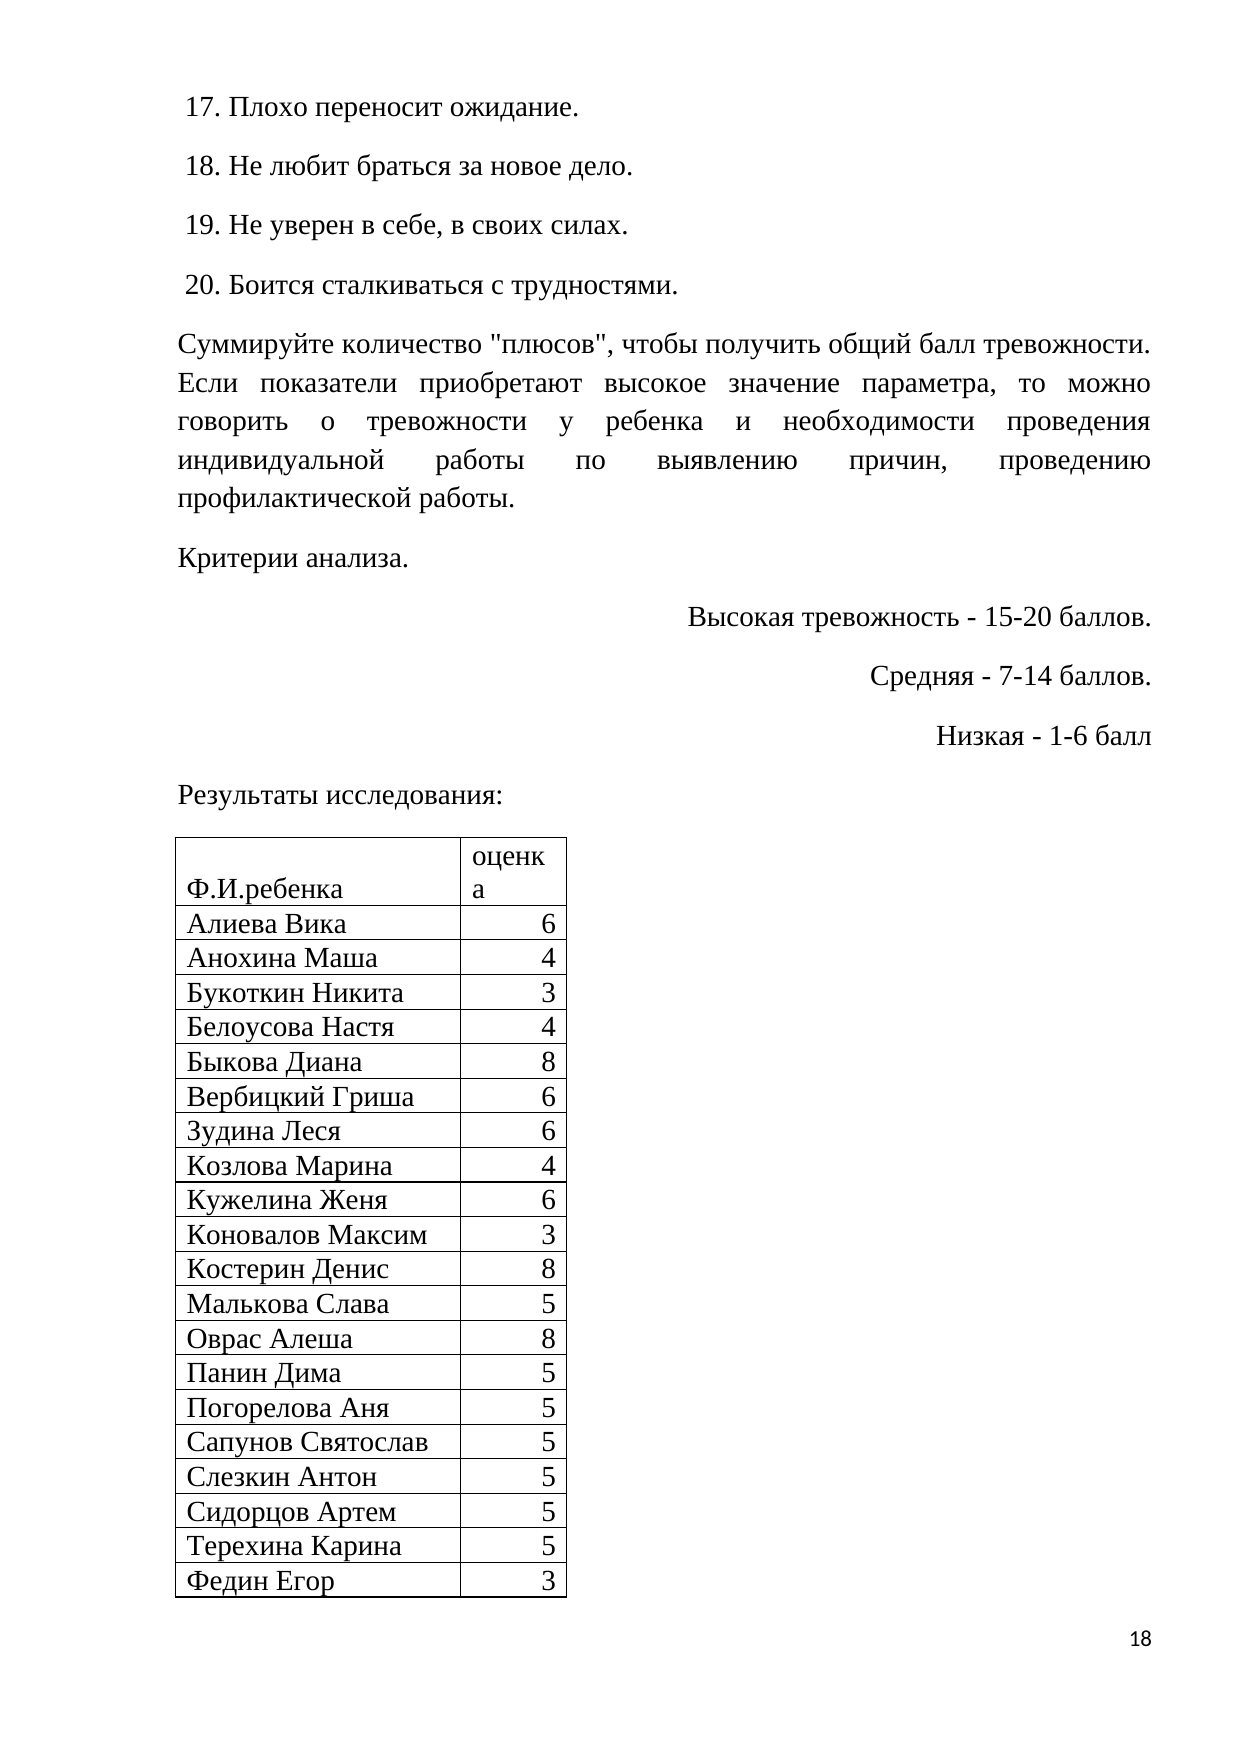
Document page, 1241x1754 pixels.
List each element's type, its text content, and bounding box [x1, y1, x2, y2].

text Суммируйте количество "плюсов", чтобы получить общий балл тревожности. Если показатели приобретают высокое значение параметра, то можно говорить о тревожности у ребенка и необходимости проведения индивидуальной работы по выявлению причин, проведению профилактической работы. [177, 326, 1152, 514]
table_cell Кужелина Женя [176, 1183, 460, 1216]
table_cell Зудина Леся [176, 1113, 460, 1147]
table_cell 5 [461, 1528, 566, 1562]
table_cell Погорелова Аня [176, 1390, 460, 1423]
table_cell Малькова Слава [176, 1286, 460, 1320]
table_cell 5 [461, 1355, 566, 1389]
table_cell Костерин Денис [176, 1252, 460, 1285]
table_cell Федин Егор [176, 1563, 460, 1596]
table_cell 6 [461, 906, 566, 939]
text 19. Не уверен в себе, в своих силах. [177, 207, 1152, 241]
table_cell Коновалов Максим [176, 1217, 460, 1251]
table_cell Козлова Марина [176, 1148, 460, 1181]
table_cell Белоусова Настя [176, 1010, 460, 1043]
text Средняя - 7-14 баллов. [177, 658, 1152, 692]
table_cell Быкова Диана [176, 1044, 460, 1078]
table_cell Букоткин Никита [176, 975, 460, 1008]
table_cell 8 [461, 1321, 566, 1354]
table_cell 5 [461, 1286, 566, 1320]
table_cell 8 [461, 1044, 566, 1078]
text 17. Плохо переносит ожидание. [177, 89, 1152, 122]
table_cell Слезкин Антон [176, 1459, 460, 1493]
table_cell Анохина Маша [176, 940, 460, 974]
text Низкая - 1-6 балл [177, 718, 1152, 751]
table_cell 6 [461, 1079, 566, 1112]
table_cell Вербицкий Гриша [176, 1079, 460, 1112]
table_cell 6 [461, 1113, 566, 1147]
table_cell 8 [461, 1252, 566, 1285]
table_cell 3 [461, 1217, 566, 1251]
text 20. Боится сталкиваться с трудностями. [177, 267, 1152, 300]
table_header оценка [461, 838, 566, 905]
table_cell 4 [461, 940, 566, 974]
text Высокая тревожность - 15-20 баллов. [177, 599, 1152, 633]
text 18. Не любит браться за новое дело. [177, 148, 1152, 182]
table_cell 6 [461, 1183, 566, 1216]
table_cell 3 [461, 1563, 566, 1596]
table_cell Панин Дима [176, 1355, 460, 1389]
table_cell Терехина Карина [176, 1528, 460, 1562]
table_header Ф.И.ребенка [176, 838, 460, 905]
text Критерии анализа. [177, 540, 1152, 573]
table_cell Сапунов Святослав [176, 1425, 460, 1458]
table_cell 5 [461, 1390, 566, 1423]
table_cell 5 [461, 1494, 566, 1527]
table_cell 5 [461, 1425, 566, 1458]
table_cell 4 [461, 1148, 566, 1181]
text Результаты исследования: [177, 777, 1152, 811]
table_cell 4 [461, 1010, 566, 1043]
table_cell Алиева Вика [176, 906, 460, 939]
table_cell 3 [461, 975, 566, 1008]
table_cell 5 [461, 1459, 566, 1493]
table_cell Оврас Алеша [176, 1321, 460, 1354]
table_cell Сидорцов Артем [176, 1494, 460, 1527]
